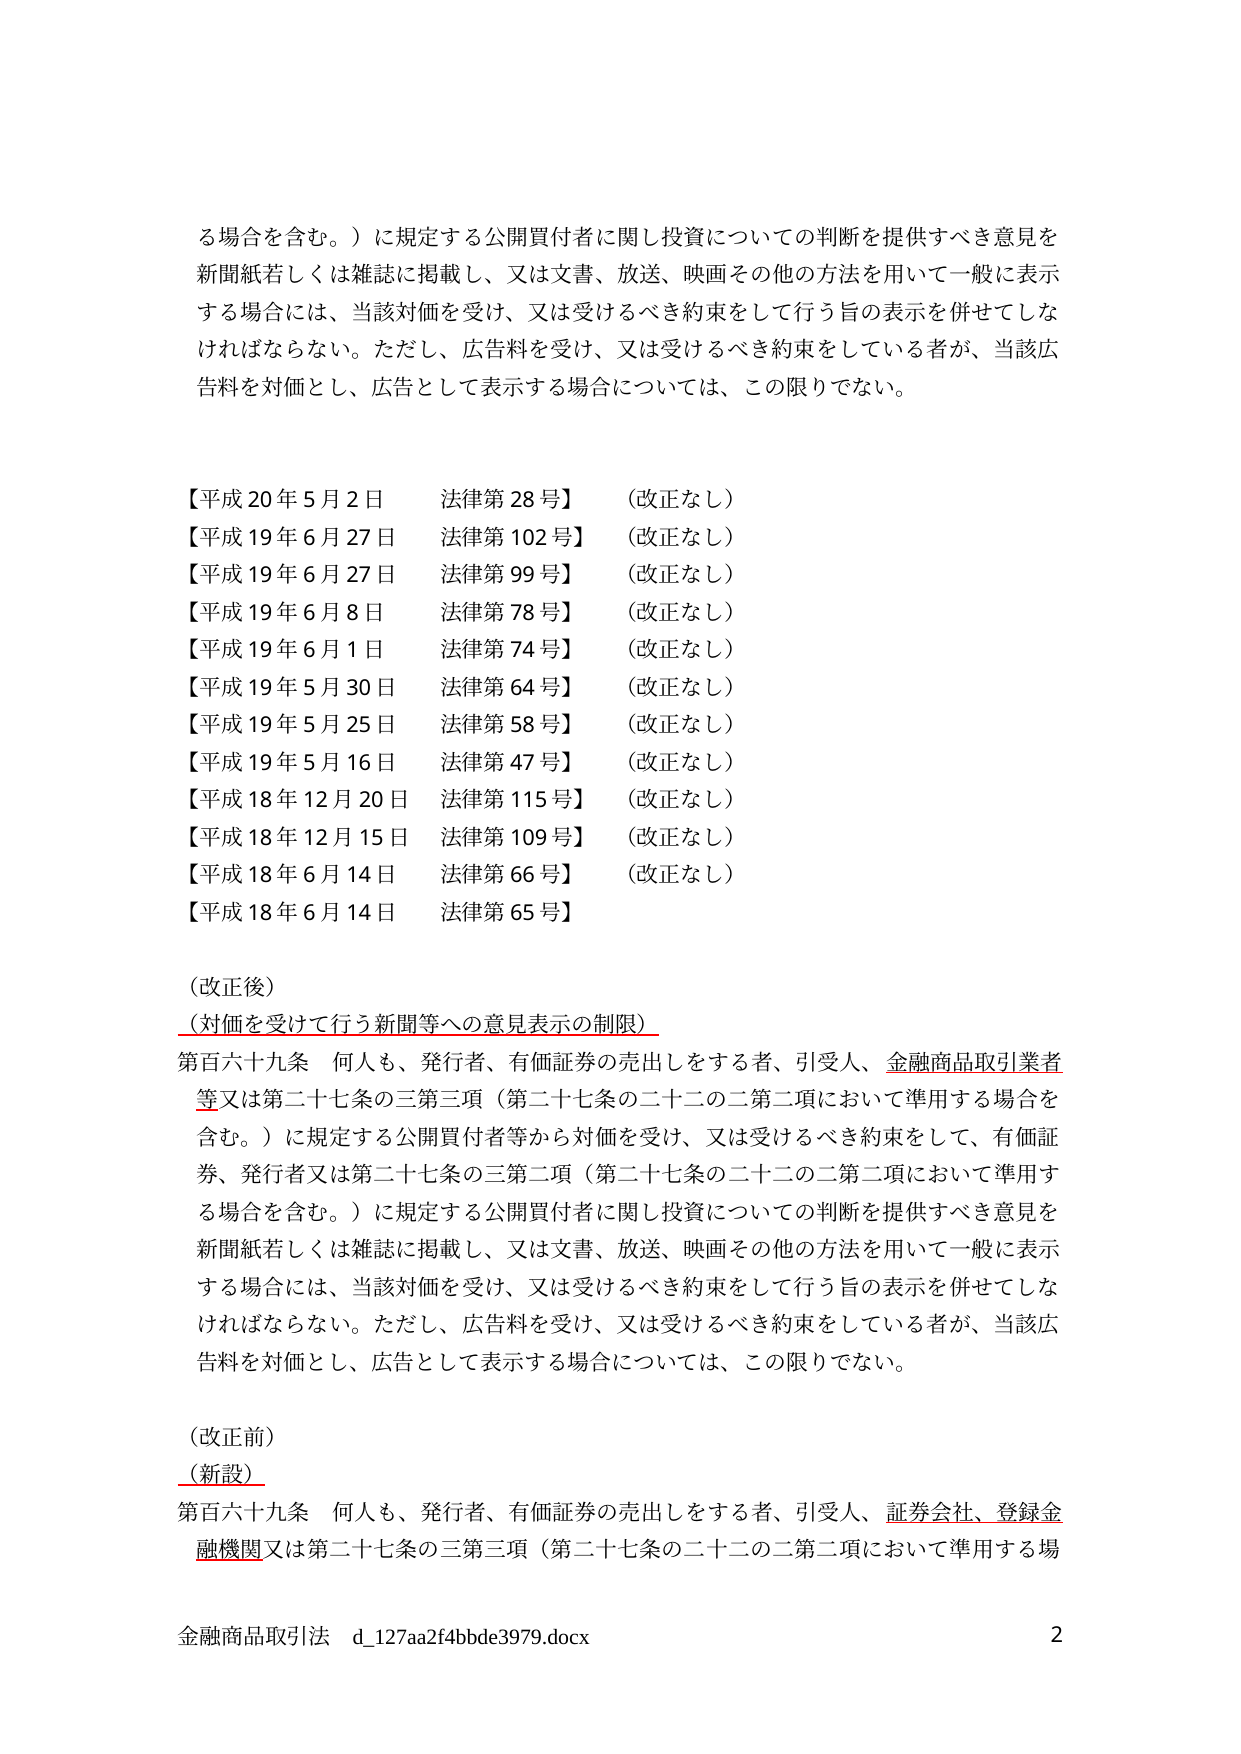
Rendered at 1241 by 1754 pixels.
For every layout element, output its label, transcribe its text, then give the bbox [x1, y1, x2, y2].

text （対価を受けて行う新聞等への意見表示の制限） [177, 1004, 1063, 1042]
text 【平成19年6月8日 法律第78号】 （改正なし） [177, 592, 1063, 629]
text 【平成20年5月2日 法律第28号】 （改正なし） [177, 479, 1063, 517]
text 【平成19年6月27日 法律第99号】 （改正なし） [177, 554, 1063, 592]
text 【平成19年5月25日 法律第58号】 （改正なし） [177, 704, 1063, 742]
text 【平成19年5月16日 法律第47号】 （改正なし） [177, 742, 1063, 779]
text 【平成18年12月20日 法律第115号】 （改正なし） [177, 779, 1063, 817]
text （新設） [177, 1454, 1063, 1492]
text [177, 1492, 1063, 1567]
text 【平成19年5月30日 法律第64号】 （改正なし） [177, 667, 1063, 704]
text 【平成18年12月15日 法律第109号】 （改正なし） [177, 817, 1063, 854]
text 【平成19年6月27日 法律第102号】 （改正なし） [177, 517, 1063, 554]
text （改正前） [177, 1417, 1063, 1454]
text 【平成18年6月14日 法律第66号】 （改正なし） [177, 854, 1063, 892]
text 【平成19年6月1日 法律第74号】 （改正なし） [177, 629, 1063, 667]
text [177, 217, 1063, 404]
text （改正後） [177, 967, 1063, 1004]
text 【平成18年6月14日 法律第65号】 [177, 892, 1063, 929]
